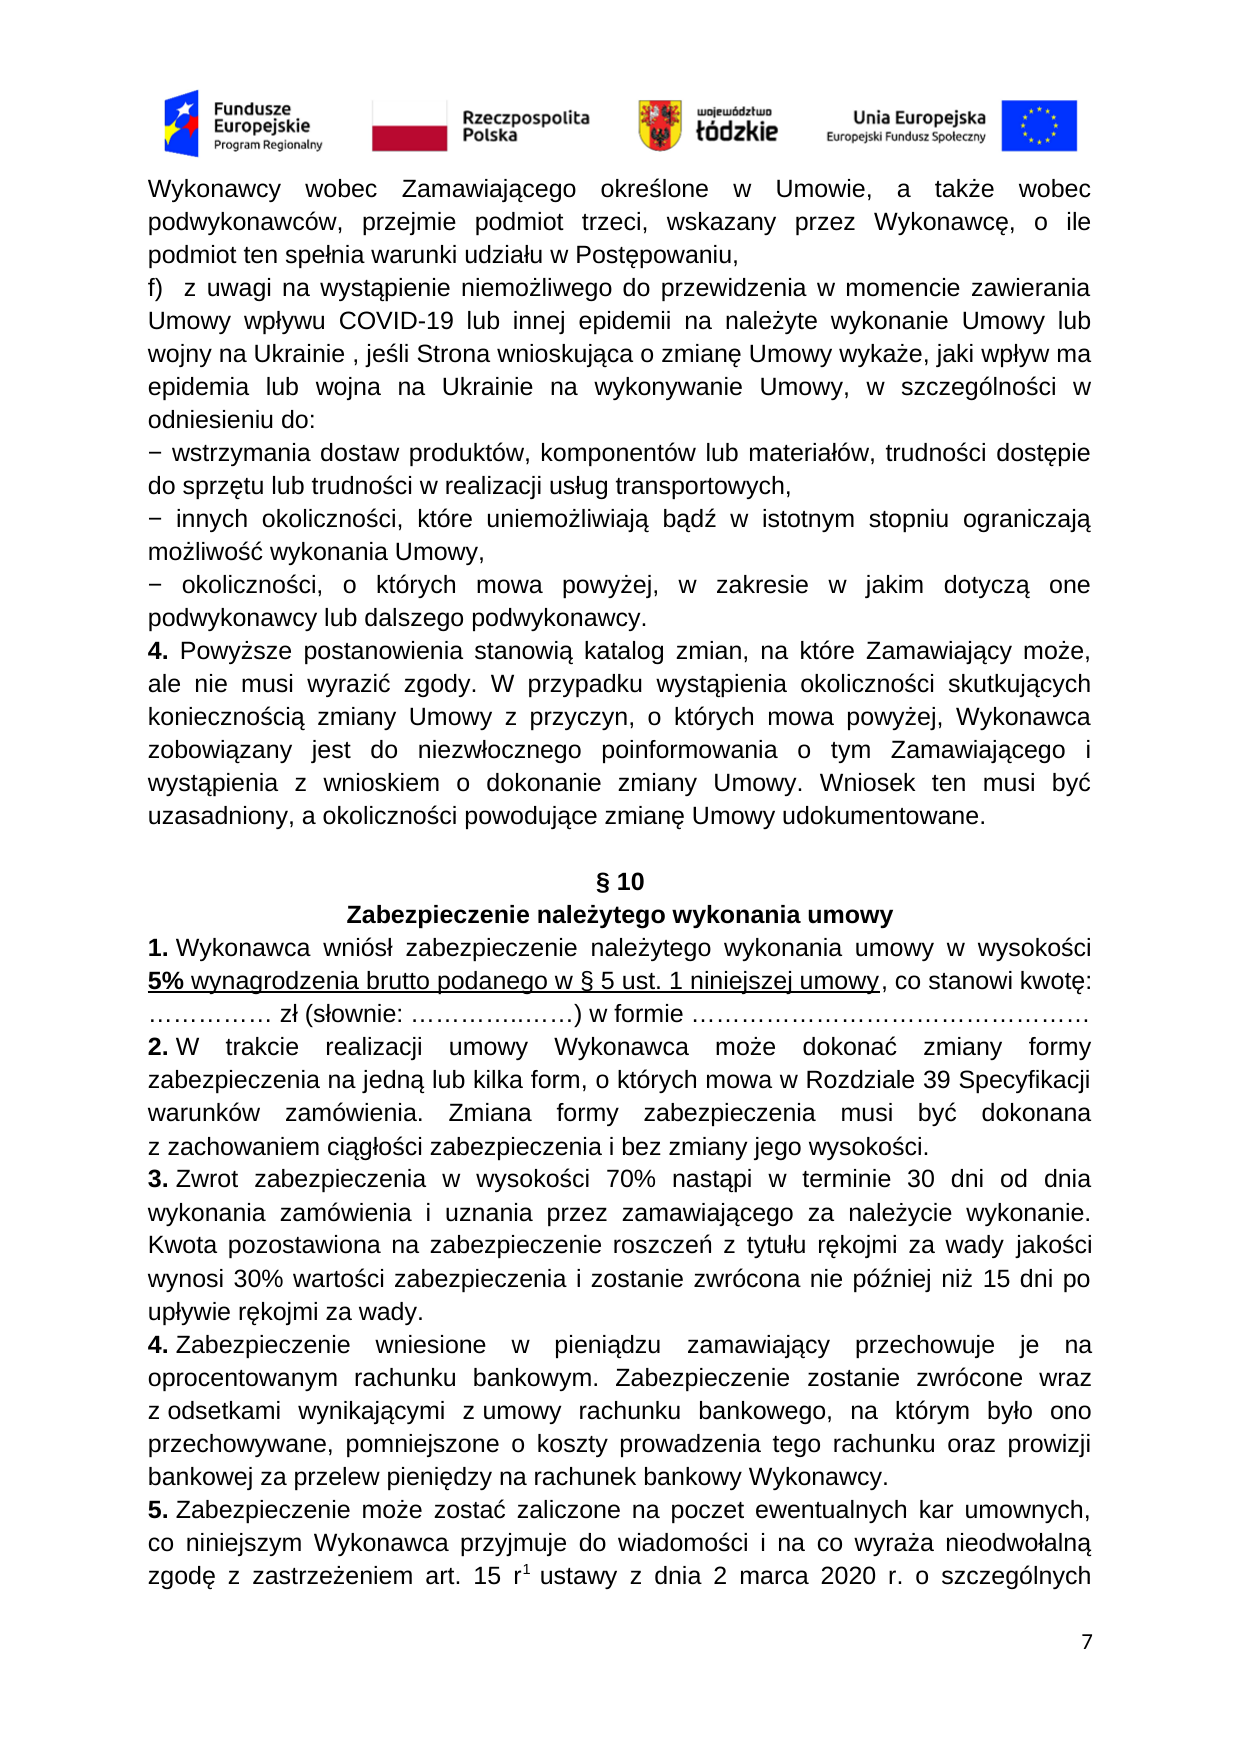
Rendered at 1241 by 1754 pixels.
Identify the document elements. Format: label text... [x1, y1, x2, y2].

text 4. Zabezpieczenie wniesione w pieniądzu zamawiający przechowuje je na oprocentowanym rachunku bankowym. Zabezpieczenie zostanie zwrócone wraz z odsetkami wynikającymi z umowy rachunku bankowego, na którym było ono przechowywane, pomniejszone o koszty prowadzenia tego rachunku oraz prowizji bankowej za przelew pieniędzy na rachunek bankowy Wykonawcy. [148, 1329, 1092, 1490]
text 1. Wykonawca wniósł zabezpieczenie należytego wykonania umowy w wysokości 5% wynagrodzenia brutto podanego w § 5 ust. 1 niniejszej umowy, co stanowi kwotę: …………… zł (słownie: …………..……) w formie ………………………………………… [148, 933, 1092, 1028]
text f) z uwagi na wystąpienie niemożliwego do przewidzenia w momencie zawierania Umowy wpływu COVID-19 lub innej epidemii na należyte wykonanie Umowy lub wojny na Ukrainie , jeśli Strona wnioskująca o zmianę Umowy wykaże, jaki wpływ ma epidemia lub wojna na Ukrainie na wykonywanie Umowy, w szczególności w odniesieniu do: [148, 273, 1092, 434]
text § 10 [148, 867, 1092, 896]
text 2. W trakcie realizacji umowy Wykonawca może dokonać zmiany formy zabezpieczenia na jedną lub kilka form, o których mowa w Rozdziale 39 Specyfikacji warunków zamówienia. Zmiana formy zabezpieczenia musi być dokonana z zachowaniem ciągłości zabezpieczenia i bez zmiany jego wysokości. [148, 1032, 1092, 1160]
text 4. Powyższe postanowienia stanowią katalog zmian, na które Zamawiający może, ale nie musi wyrazić zgody. W przypadku wystąpienia okoliczności skutkujących koniecznością zmiany Umowy z przyczyn, o których mowa powyżej, Wykonawca zobowiązany jest do niezwłocznego poinformowania o tym Zamawiającego i wystąpienia z wnioskiem o dokonanie zmiany Umowy. Wniosek ten musi być uzasadniony, a okoliczności powodujące zmianę Umowy udokumentowane. [148, 636, 1092, 830]
text − wstrzymania dostaw produktów, komponentów lub materiałów, trudności dostępie do sprzętu lub trudności w realizacji usług transportowych, [148, 438, 1092, 500]
text − okoliczności, o których mowa powyżej, w zakresie w jakim dotyczą one podwykonawcy lub dalszego podwykonawcy. [148, 570, 1092, 632]
text Zabezpieczenie należytego wykonania umowy [148, 900, 1092, 929]
text − innych okoliczności, które uniemożliwiają bądź w istotnym stopniu ograniczają możliwość wykonania Umowy, [148, 504, 1092, 566]
picture [147, 73, 1093, 174]
text 3. Zwrot zabezpieczenia w wysokości 70% nastąpi w terminie 30 dni od dnia wykonania zamówienia i uznania przez zamawiającego za należycie wykonanie. Kwota pozostawiona na zabezpieczenie roszczeń z tytułu rękojmi za wady jakości wynosi 30% wartości zabezpieczenia i zostanie zwrócona nie później niż 15 dni po upływie rękojmi za wady. [148, 1164, 1092, 1325]
